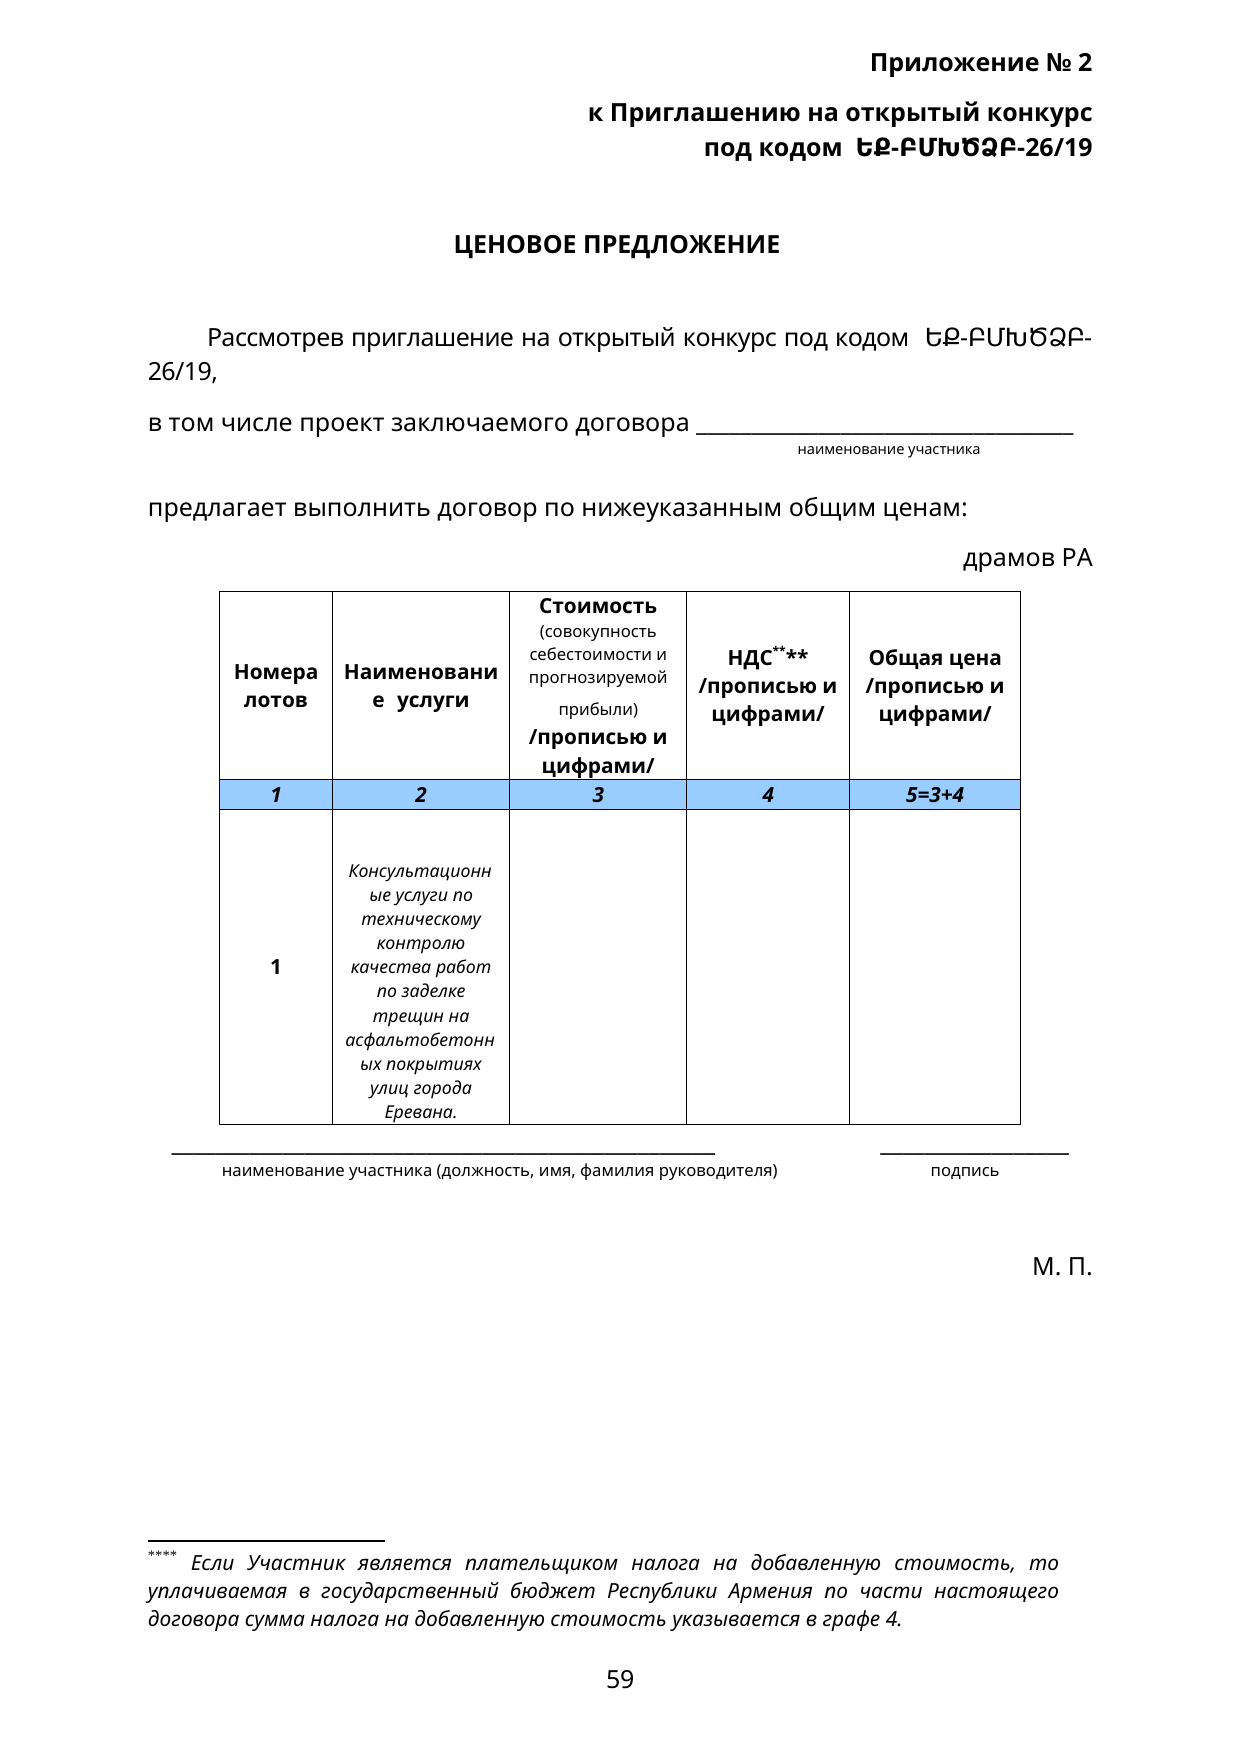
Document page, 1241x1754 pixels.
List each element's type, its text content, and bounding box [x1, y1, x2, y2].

table_cell 2 [333, 780, 509, 809]
table_cell 3 [510, 780, 686, 809]
text Приложение № 2 [148, 44, 1092, 78]
table_header НДС** /прописью и цифрами/ [687, 592, 849, 779]
text в том числе проект заключаемого договора __________________________________ [148, 404, 1092, 438]
text _________________________________________________ _________________ [148, 1125, 1092, 1159]
table_header Наименование услуги [333, 592, 509, 779]
table_cell 1 [220, 810, 332, 1124]
table_cell [687, 810, 849, 1124]
text Рассмотрев приглашение на открытый конкурс под кодом ԵՔ-ԲՄԽԾՁԲ-26/19, [148, 319, 1092, 388]
text М. П. [148, 1249, 1092, 1283]
table_cell 1 [220, 780, 332, 809]
table_cell [510, 810, 686, 1124]
text предлагает выполнить договор по нижеуказанным общим ценам: [148, 489, 1092, 523]
table_cell 5=3+4 [850, 780, 1020, 809]
table_cell 4 [687, 780, 849, 809]
text наименование участника [797, 438, 1092, 472]
text ЦЕНОВОЕ ПРЕДЛОЖЕНИЕ [141, 226, 1092, 261]
table_header Общая цена /прописью и цифрами/ [850, 592, 1020, 779]
table_cell [850, 810, 1020, 1124]
table_header Номера лотов [220, 592, 332, 779]
text наименование участника (должность, имя, фамилия руководителя) подпись [222, 1159, 1092, 1182]
table_cell Консультационные услуги по техническому контролю качества работ по заделке трещин на асфальтобетонных покрытиях улиц города Еревана. [333, 810, 509, 1124]
text драмов РА [148, 540, 1092, 574]
text к Приглашению на открытый конкурс под кодом ԵՔ-ԲՄԽԾՁԲ-26/19 [148, 95, 1092, 163]
table_header Стоимость (совокупность себестоимости и прогнозируемой прибыли) /прописью и цифрами/ [510, 592, 686, 779]
